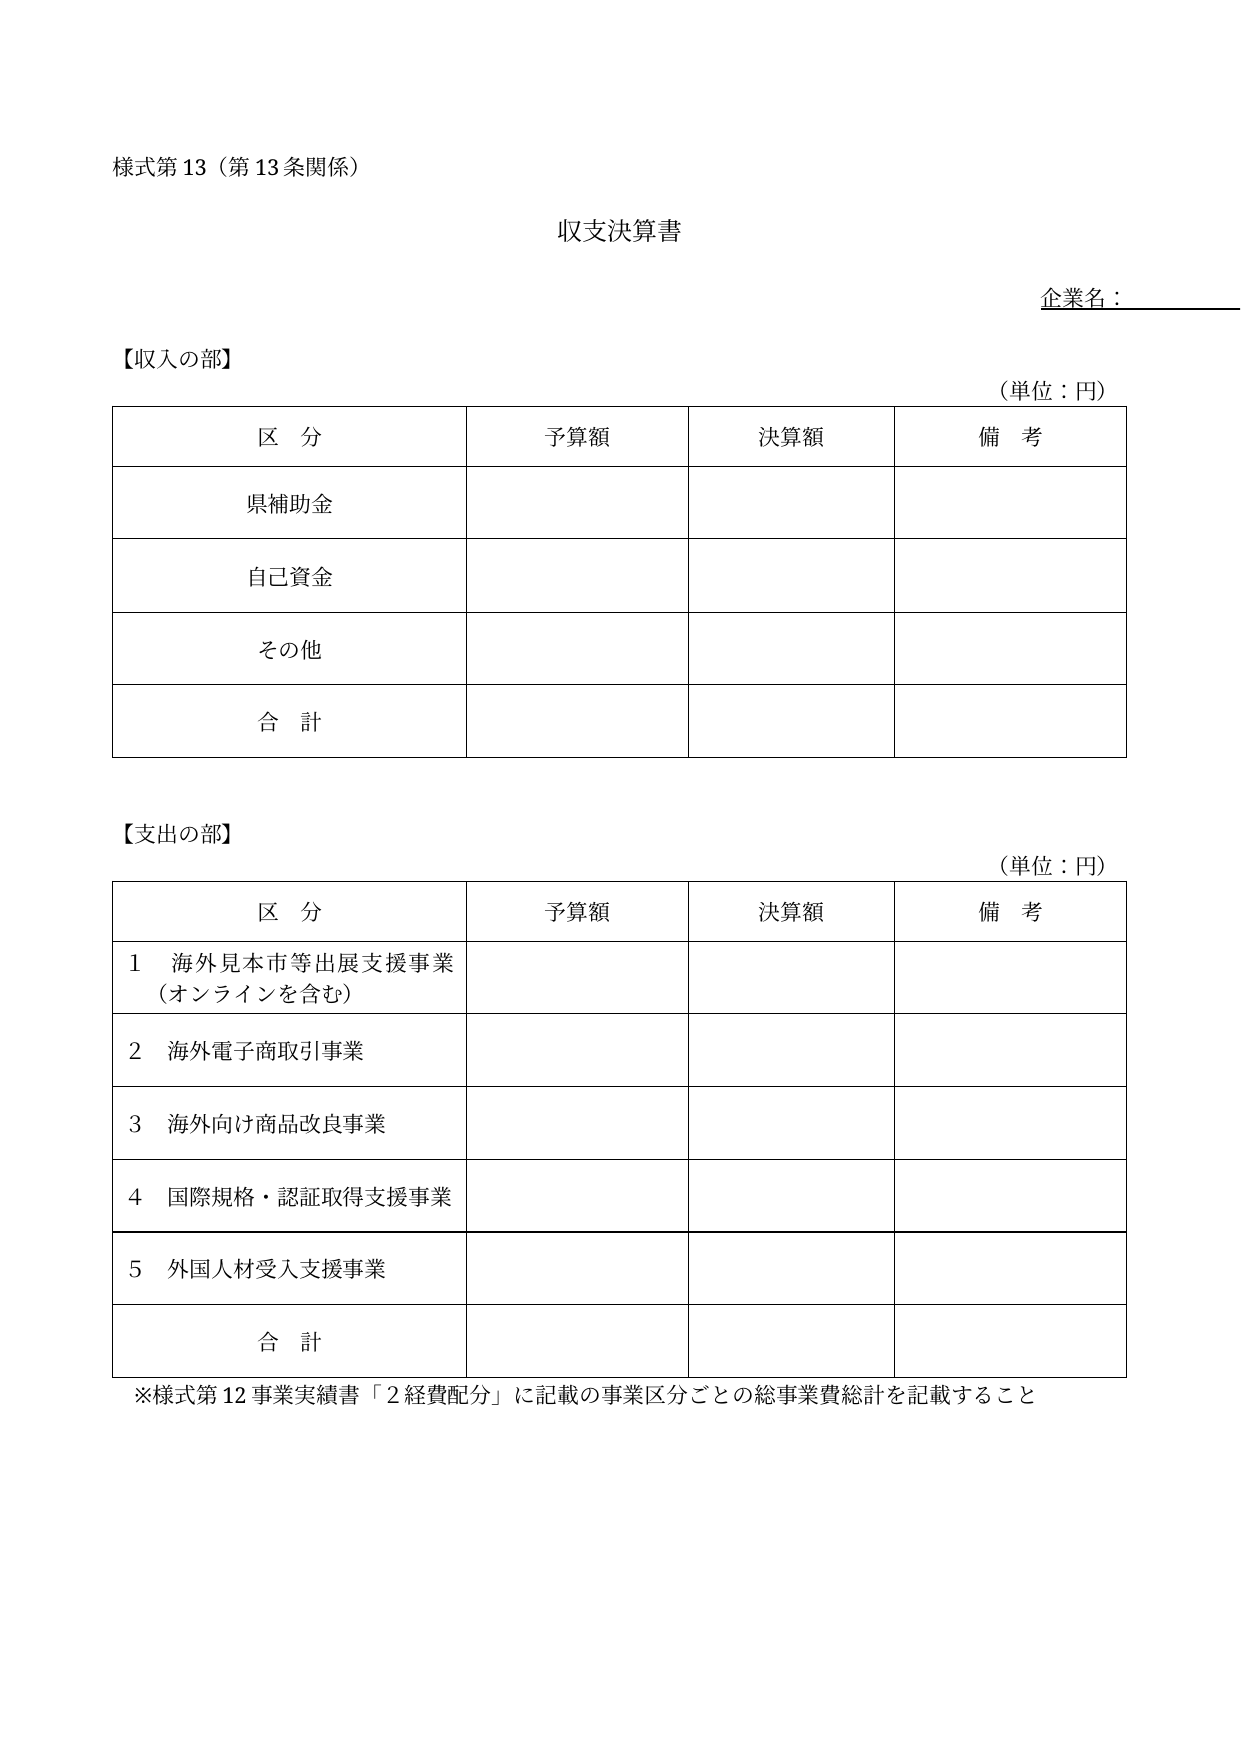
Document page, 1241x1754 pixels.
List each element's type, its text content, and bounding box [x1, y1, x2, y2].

table_header 決算額 [689, 882, 894, 941]
table_cell [689, 685, 894, 757]
text 【支出の部】 [112, 818, 1128, 849]
table_cell [895, 1087, 1126, 1159]
table_header 予算額 [467, 407, 688, 466]
table_cell [895, 1160, 1126, 1231]
table_cell [467, 1087, 688, 1159]
table_cell その他 [113, 613, 466, 684]
table_cell 自己資金 [113, 539, 466, 612]
table_cell ２ 海外電子商取引事業 [113, 1014, 466, 1086]
table_cell １ 海外見本市等出展支援事業（オンラインを含む） [113, 942, 466, 1013]
table_cell [467, 1160, 688, 1231]
table_cell [689, 1087, 894, 1159]
text 【収入の部】 [112, 343, 1128, 374]
table_cell [689, 539, 894, 612]
text （単位：円） [112, 849, 1128, 881]
table_cell [895, 613, 1126, 684]
table_cell [467, 1014, 688, 1086]
table_cell ３ 海外向け商品改良事業 [113, 1087, 466, 1159]
table_header 備 考 [895, 882, 1126, 941]
table_cell [895, 467, 1126, 538]
table_cell [895, 1233, 1126, 1304]
table_header 区 分 [113, 882, 466, 941]
table_header 区 分 [113, 407, 466, 466]
table_cell [895, 1014, 1126, 1086]
table_cell 県補助金 [113, 467, 466, 538]
table_cell [689, 613, 894, 684]
table_cell [689, 1305, 894, 1377]
table_cell [689, 1160, 894, 1231]
table_cell [895, 1305, 1126, 1377]
text （単位：円） [112, 374, 1128, 406]
table_cell 合 計 [113, 685, 466, 757]
table_cell 合 計 [113, 1305, 466, 1377]
table_cell [895, 685, 1126, 757]
table_cell [467, 1233, 688, 1304]
table_header 備 考 [895, 407, 1126, 466]
table_cell [689, 1233, 894, 1304]
table_header 予算額 [467, 882, 688, 941]
table_cell ４ 国際規格・認証取得支援事業 [113, 1160, 466, 1231]
table_cell [895, 942, 1126, 1013]
table_cell [689, 1014, 894, 1086]
table_cell ５ 外国人材受入支援事業 [113, 1233, 466, 1304]
table_cell [467, 942, 688, 1013]
table_cell [689, 467, 894, 538]
table_cell [467, 1305, 688, 1377]
table_cell [895, 539, 1126, 612]
table_cell [467, 467, 688, 538]
text ※様式第12事業実績書「２経費配分」に記載の事業区分ごとの総事業費総計を記載すること [112, 1378, 1128, 1410]
table_cell [467, 685, 688, 757]
text 収支決算書 [112, 211, 1128, 247]
table_cell [689, 942, 894, 1013]
text 企業名： [112, 281, 1128, 313]
table_cell [467, 613, 688, 684]
table_cell [467, 539, 688, 612]
text 様式第13（第13条関係） [112, 150, 1128, 182]
table_header 決算額 [689, 407, 894, 466]
